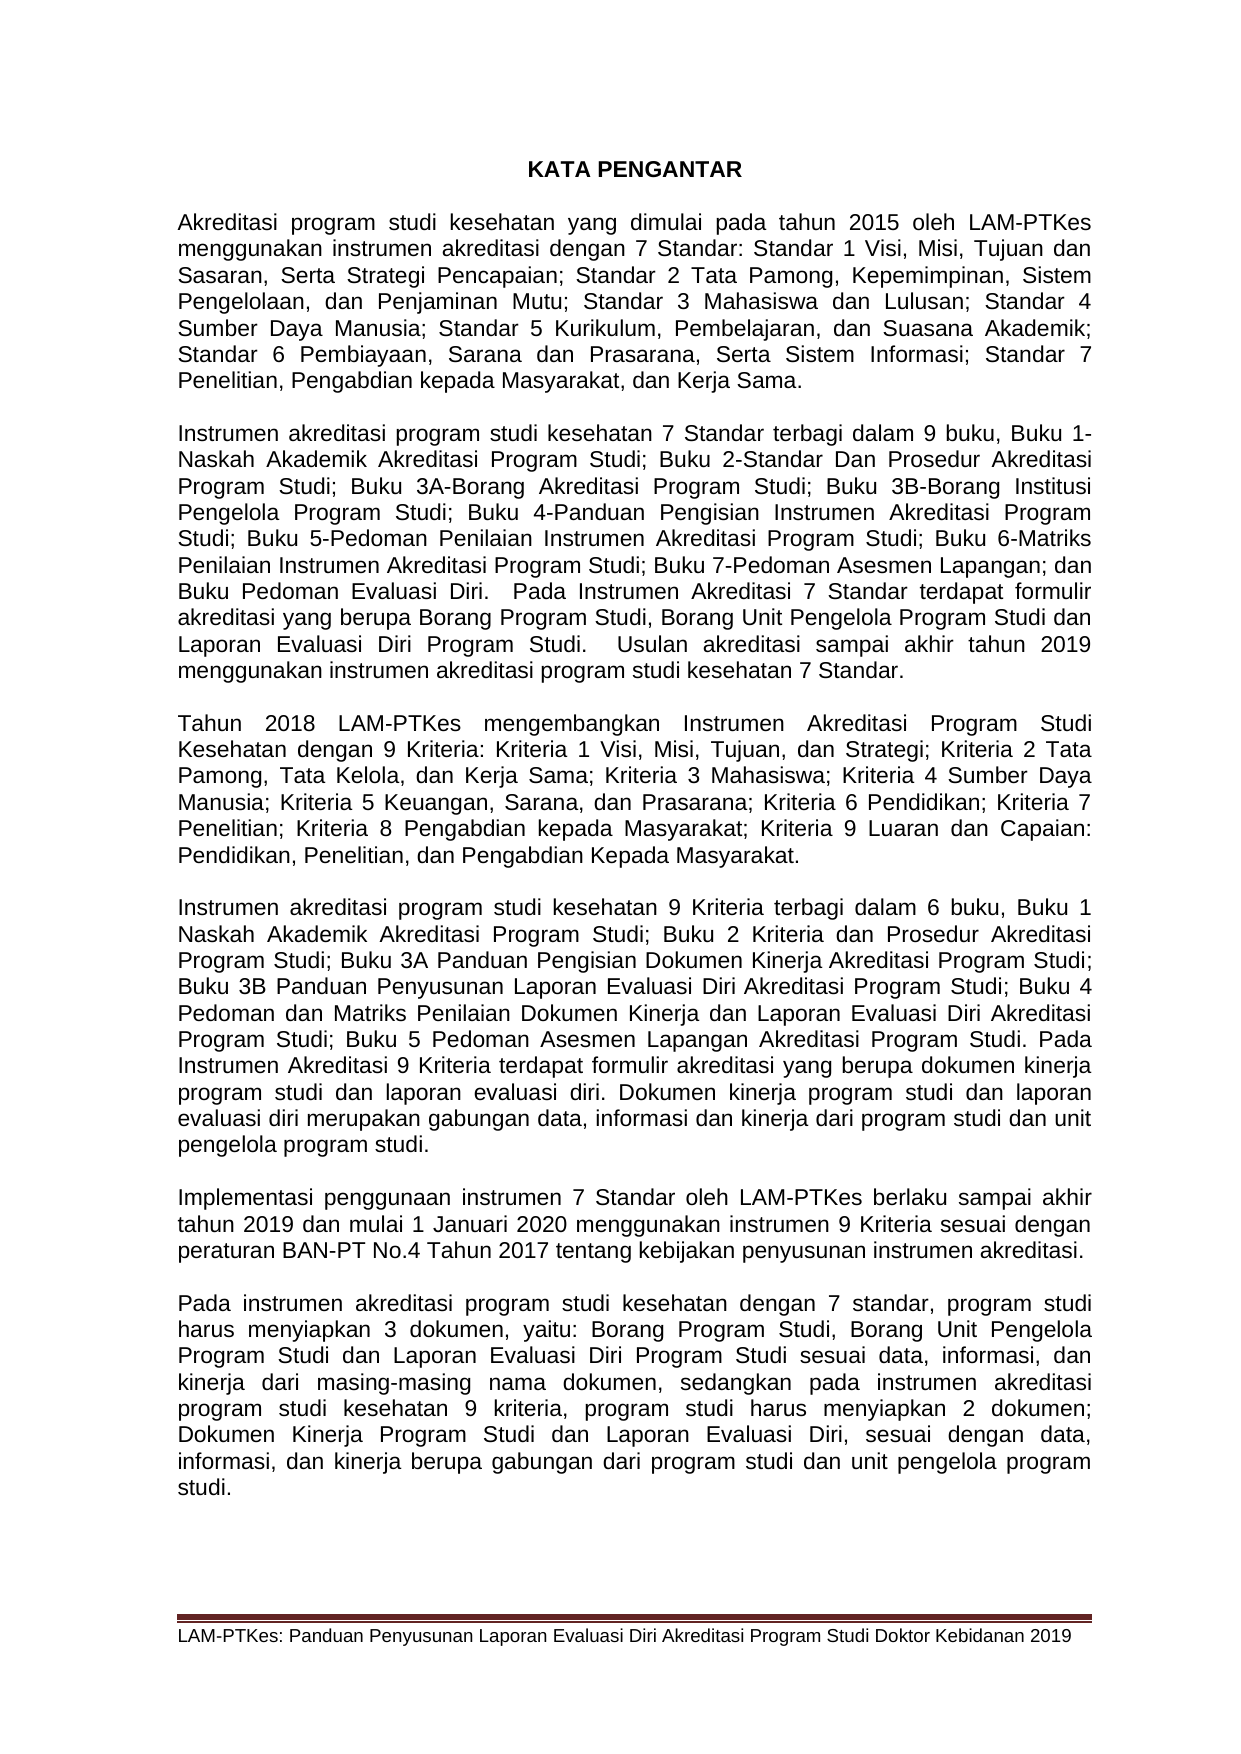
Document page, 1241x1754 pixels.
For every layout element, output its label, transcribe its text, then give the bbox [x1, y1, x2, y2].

text Pada instrumen akreditasi program studi kesehatan dengan 7 standar, program studi harus menyiapkan 3 dokumen, yaitu: Borang Program Studi, Borang Unit Pengelola Program Studi dan Laporan Evaluasi Diri Program Studi sesuai data, informasi, dan kinerja dari masing-masing nama dokumen, sedangkan pada instrumen akreditasi program studi kesehatan 9 kriteria, program studi harus menyiapkan 2 dokumen; Dokumen Kinerja Program Studi dan Laporan Evaluasi Diri, sesuai dengan data, informasi, dan kinerja berupa gabungan dari program studi dan unit pengelola program studi. [177, 1289, 1092, 1500]
text Implementasi penggunaan instrumen 7 Standar oleh LAM-PTKes berlaku sampai akhir tahun 2019 dan mulai 1 Januari 2020 menggunakan instrumen 9 Kriteria sesuai dengan peraturan BAN-PT No.4 Tahun 2017 tentang kebijakan penyusunan instrumen akreditasi. [177, 1184, 1092, 1263]
subtitle KATA PENGANTAR [177, 156, 1092, 183]
text Akreditasi program studi kesehatan yang dimulai pada tahun 2015 oleh LAM-PTKes menggunakan instrumen akreditasi dengan 7 Standar: Standar 1 Visi, Misi, Tujuan dan Sasaran, Serta Strategi Pencapaian; Standar 2 Tata Pamong, Kepemimpinan, Sistem Pengelolaan, dan Penjaminan Mutu; Standar 3 Mahasiswa dan Lulusan; Standar 4 Sumber Daya Manusia; Standar 5 Kurikulum, Pembelajaran, dan Suasana Akademik; Standar 6 Pembiayaan, Sarana dan Prasarana, Serta Sistem Informasi; Standar 7 Penelitian, Pengabdian kepada Masyarakat, dan Kerja Sama. [177, 209, 1092, 393]
text Tahun 2018 LAM-PTKes mengembangkan Instrumen Akreditasi Program Studi Kesehatan dengan 9 Kriteria: Kriteria 1 Visi, Misi, Tujuan, dan Strategi; Kriteria 2 Tata Pamong, Tata Kelola, dan Kerja Sama; Kriteria 3 Mahasiswa; Kriteria 4 Sumber Daya Manusia; Kriteria 5 Keuangan, Sarana, dan Prasarana; Kriteria 6 Pendidikan; Kriteria 7 Penelitian; Kriteria 8 Pengabdian kepada Masyarakat; Kriteria 9 Luaran dan Capaian: Pendidikan, Penelitian, dan Pengabdian Kepada Masyarakat. [177, 710, 1092, 868]
text Instrumen akreditasi program studi kesehatan 9 Kriteria terbagi dalam 6 buku, Buku 1 Naskah Akademik Akreditasi Program Studi; Buku 2 Kriteria dan Prosedur Akreditasi Program Studi; Buku 3A Panduan Pengisian Dokumen Kinerja Akreditasi Program Studi; Buku 3B Panduan Penyusunan Laporan Evaluasi Diri Akreditasi Program Studi; Buku 4 Pedoman dan Matriks Penilaian Dokumen Kinerja dan Laporan Evaluasi Diri Akreditasi Program Studi; Buku 5 Pedoman Asesmen Lapangan Akreditasi Program Studi. Pada Instrumen Akreditasi 9 Kriteria terdapat formulir akreditasi yang berupa dokumen kinerja program studi dan laporan evaluasi diri. Dokumen kinerja program studi dan laporan evaluasi diri merupakan gabungan data, informasi dan kinerja dari program studi dan unit pengelola program studi. [177, 894, 1092, 1158]
text Instrumen akreditasi program studi kesehatan 7 Standar terbagi dalam 9 buku, Buku 1-Naskah Akademik Akreditasi Program Studi; Buku 2-Standar Dan Prosedur Akreditasi Program Studi; Buku 3A-Borang Akreditasi Program Studi; Buku 3B-Borang Institusi Pengelola Program Studi; Buku 4-Panduan Pengisian Instrumen Akreditasi Program Studi; Buku 5-Pedoman Penilaian Instrumen Akreditasi Program Studi; Buku 6-Matriks Penilaian Instrumen Akreditasi Program Studi; Buku 7-Pedoman Asesmen Lapangan; dan Buku Pedoman Evaluasi Diri. Pada Instrumen Akreditasi 7 Standar terdapat formulir akreditasi yang berupa Borang Program Studi, Borang Unit Pengelola Program Studi dan Laporan Evaluasi Diri Program Studi. Usulan akreditasi sampai akhir tahun 2019 menggunakan instrumen akreditasi program studi kesehatan 7 Standar. [177, 420, 1092, 683]
